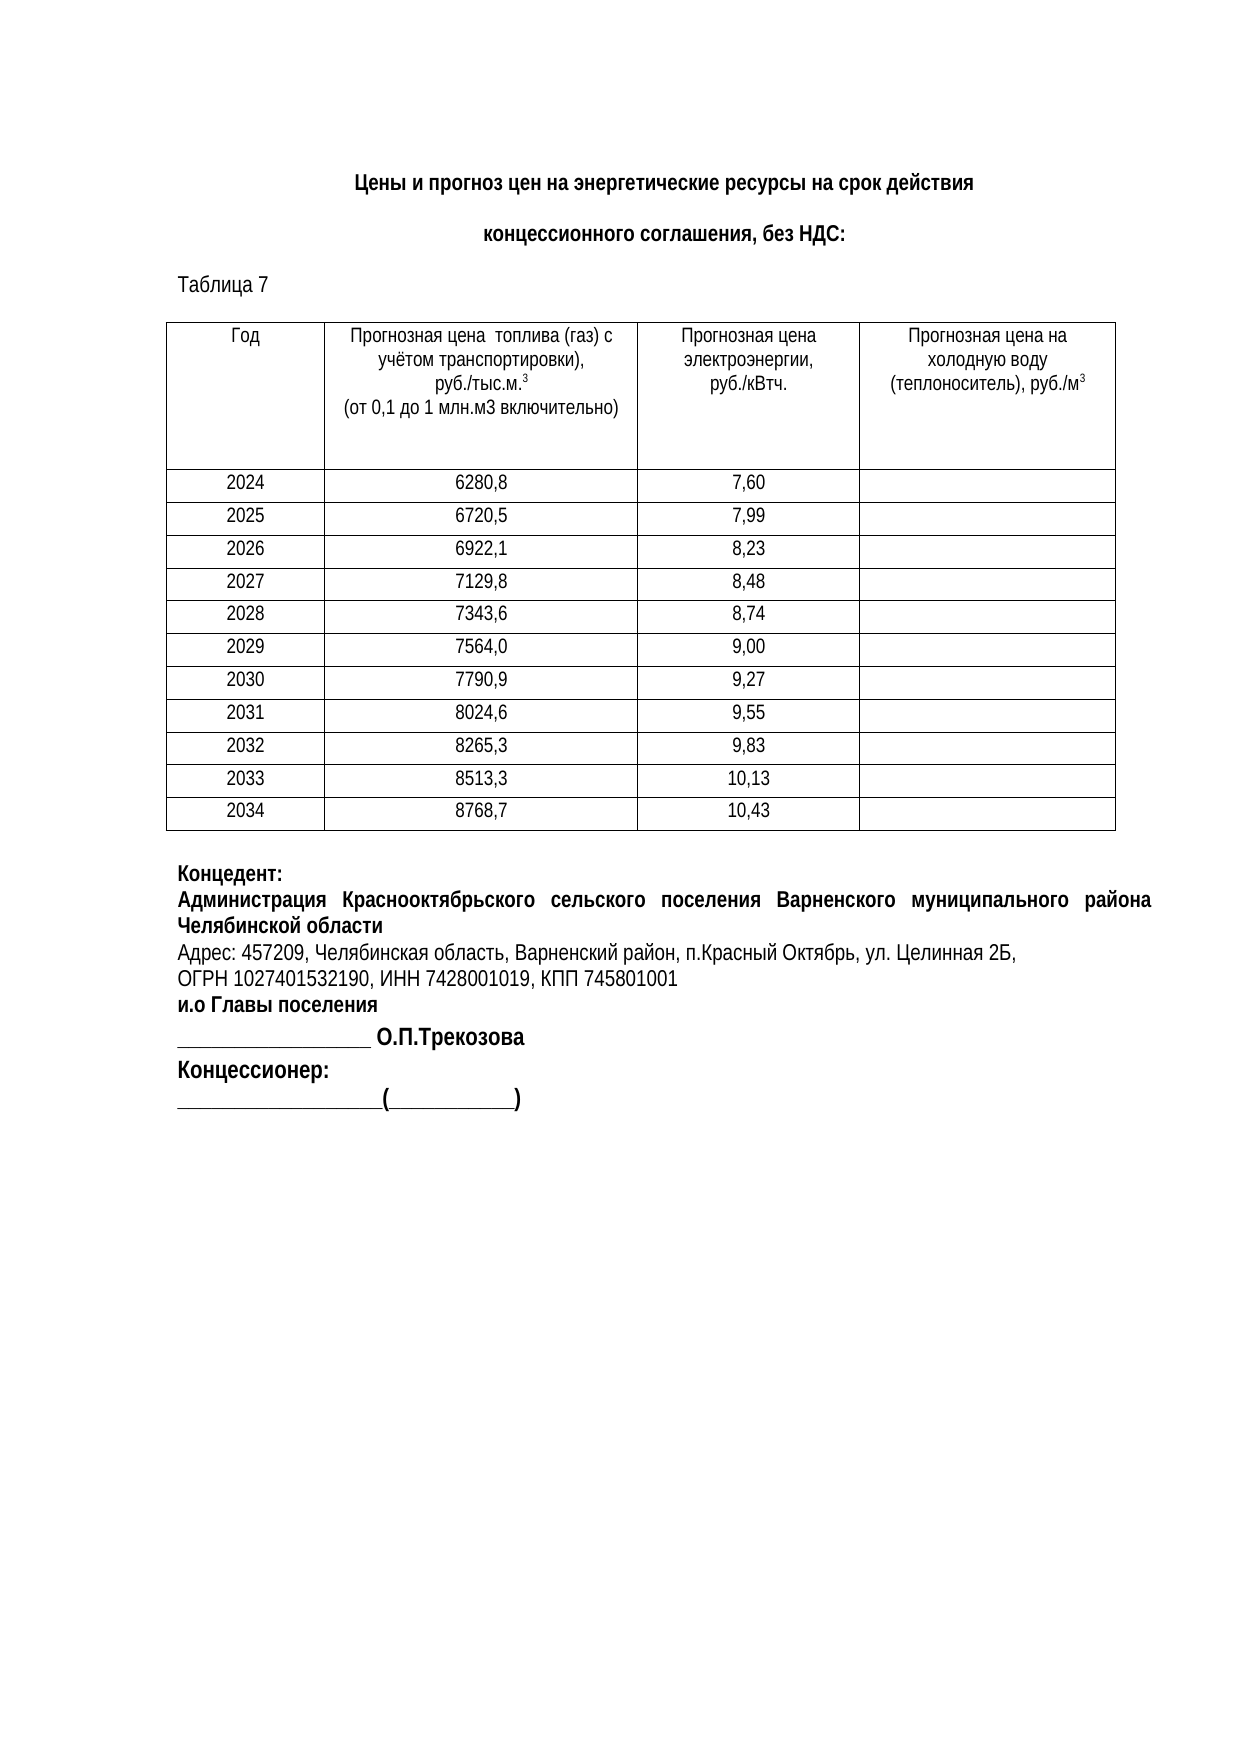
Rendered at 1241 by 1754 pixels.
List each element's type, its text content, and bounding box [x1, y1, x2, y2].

table_cell [860, 700, 1115, 732]
table_cell [860, 634, 1115, 666]
table_cell 7564,0 [325, 634, 637, 666]
table_cell 2025 [167, 503, 324, 535]
table_cell [860, 667, 1115, 699]
table_cell 10,43 [638, 798, 859, 830]
table_cell 2031 [167, 700, 324, 732]
text Адрес: 457209, Челябинская область, Варненский район, п.Красный Октябрь, ул. Целинная 2Б, [177, 939, 1152, 965]
table_cell 2032 [167, 733, 324, 764]
table_cell 10,13 [638, 765, 859, 797]
table_header Прогнозная цена электроэнергии, руб./кВтч. [638, 323, 859, 469]
table_cell 2033 [167, 765, 324, 797]
text Таблица 7 [177, 271, 1152, 298]
table_cell 2034 [167, 798, 324, 830]
table_cell [860, 470, 1115, 502]
table_cell 2030 [167, 667, 324, 699]
text концессионного соглашения, без НДС: [177, 220, 1152, 247]
table_cell 6280,8 [325, 470, 637, 502]
table_cell 7790,9 [325, 667, 637, 699]
table_cell 2029 [167, 634, 324, 666]
text и.о Главы поселения [177, 991, 1152, 1018]
table_cell [860, 733, 1115, 764]
table_cell 8,74 [638, 601, 859, 633]
table_cell 7343,6 [325, 601, 637, 633]
table_cell 9,83 [638, 733, 859, 764]
text Администрация Краснооктябрьского сельского поселения Варненского муниципального района Челябинской области [177, 886, 1152, 939]
table_cell 2027 [167, 569, 324, 600]
table_cell 8,48 [638, 569, 859, 600]
table_cell 9,55 [638, 700, 859, 732]
table_cell 7,60 [638, 470, 859, 502]
table_cell 2028 [167, 601, 324, 633]
table_cell 8,23 [638, 536, 859, 567]
table_header Прогнозная цена топлива (газ) с учётом транспортировки), руб./тыс.м.3 (от 0,1 до 1 млн.м3 включительно) [325, 323, 637, 469]
table_cell 9,27 [638, 667, 859, 699]
text _________________ О.П.Трекозова [177, 1022, 1152, 1050]
table_cell 8513,3 [325, 765, 637, 797]
table_cell 6720,5 [325, 503, 637, 535]
table_cell 7,99 [638, 503, 859, 535]
table_cell [860, 798, 1115, 830]
table_cell 8024,6 [325, 700, 637, 732]
table_header Прогнозная цена на холодную воду (теплоноситель), руб./м3 [860, 323, 1115, 469]
text Цены и прогноз цен на энергетические ресурсы на срок действия [177, 169, 1152, 196]
table_cell 9,00 [638, 634, 859, 666]
table_cell 2026 [167, 536, 324, 567]
table_cell [860, 503, 1115, 535]
table_cell 6922,1 [325, 536, 637, 567]
table_header Год [167, 323, 324, 469]
table_cell 8265,3 [325, 733, 637, 764]
table_cell [860, 765, 1115, 797]
text ОГРН 1027401532190, ИНН 7428001019, КПП 745801001 [177, 965, 1152, 991]
table_cell 2024 [167, 470, 324, 502]
text __________________(___________) [177, 1083, 1152, 1112]
table_cell 7129,8 [325, 569, 637, 600]
table_cell [860, 601, 1115, 633]
table_cell 8768,7 [325, 798, 637, 830]
text Концессионер: [177, 1054, 1152, 1083]
table_cell [860, 569, 1115, 600]
text Концедент: [177, 860, 1152, 886]
table_cell [860, 536, 1115, 567]
